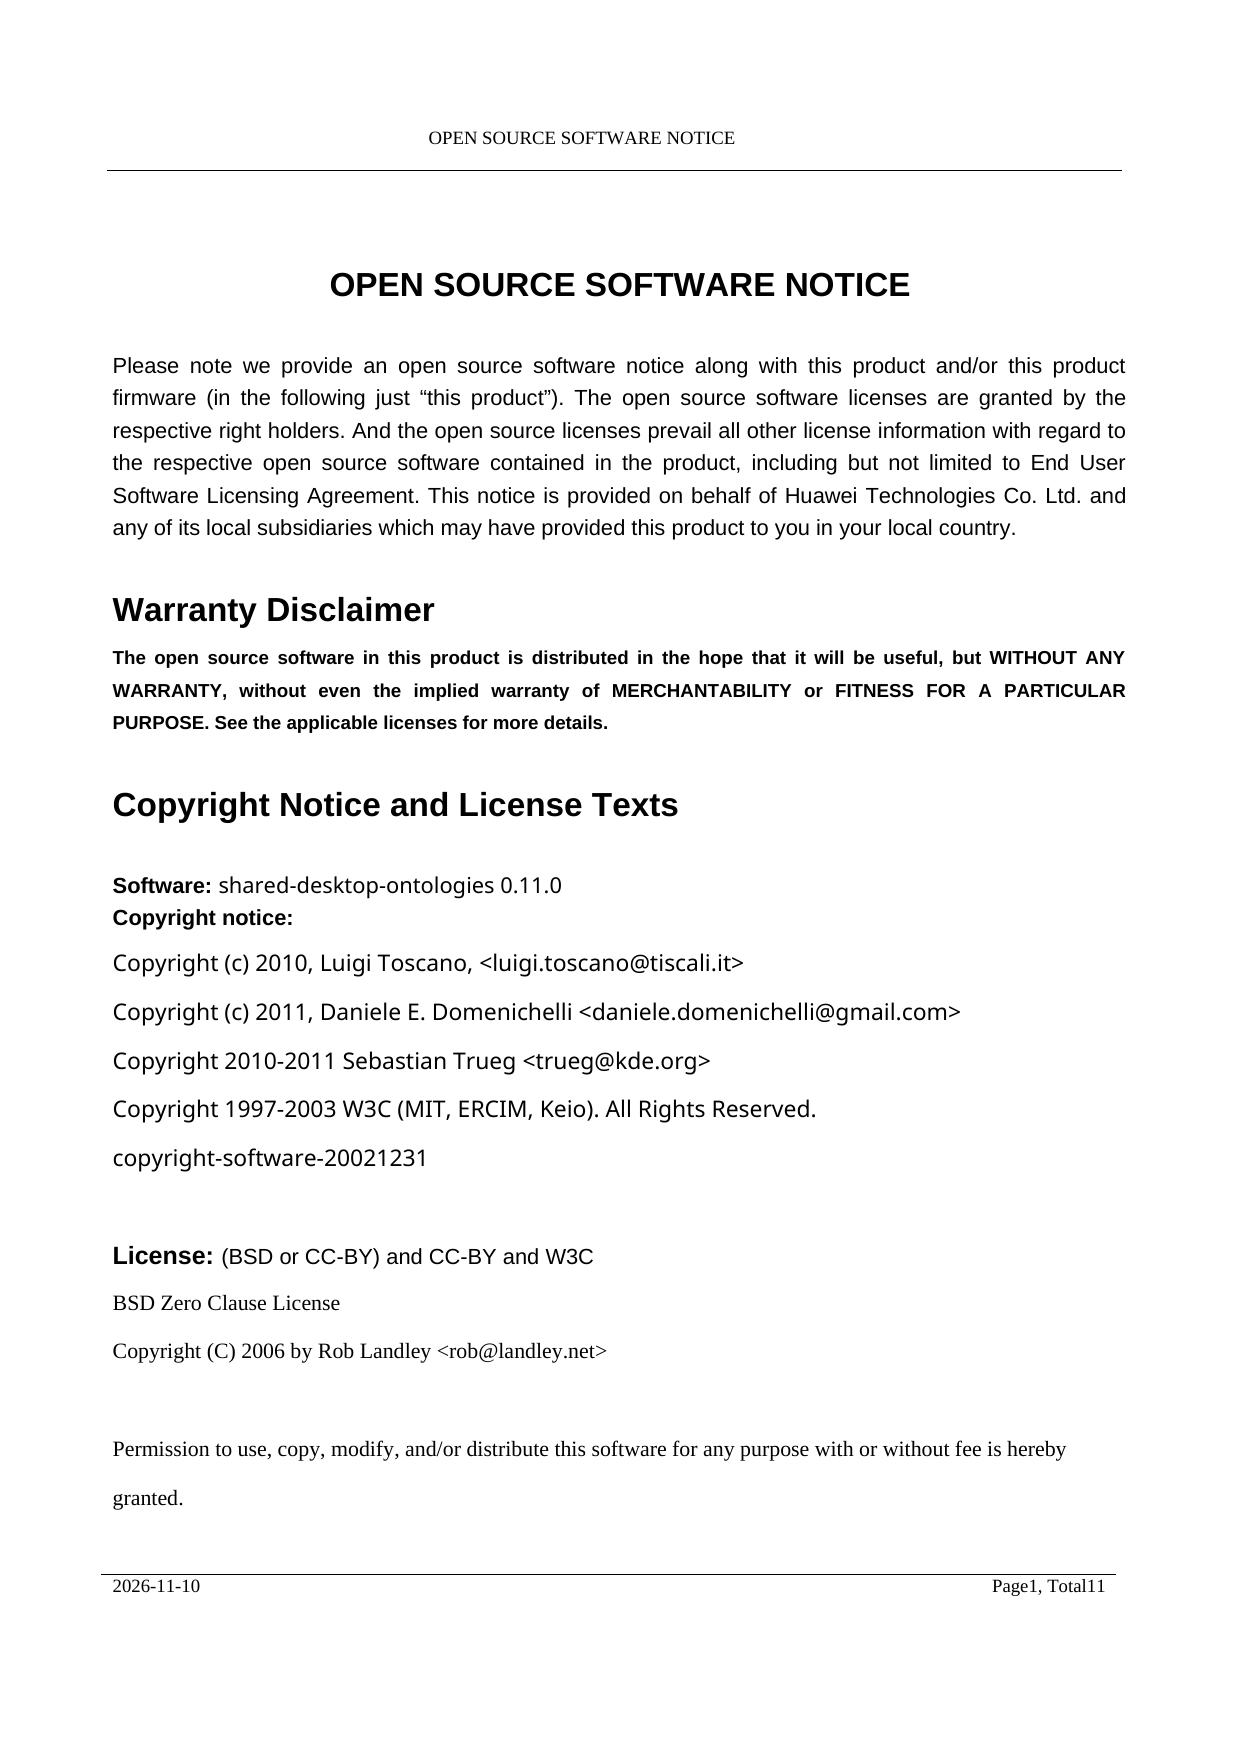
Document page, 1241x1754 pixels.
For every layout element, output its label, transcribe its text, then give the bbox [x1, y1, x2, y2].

text OPEN SOURCE SOFTWARE NOTICE [112, 251, 1128, 316]
text Software: shared-desktop-ontologies 0.11.0 [112, 869, 1128, 901]
text Please note we provide an open source software notice along with this product and/or this product firmware (in the following just “this product”). The open source software licenses are granted by the respective right holders. And the open source licenses prevail all other license information with regard to the respective open source software contained in the product, including but not limited to End User Software Licensing Agreement. This notice is provided on behalf of Huawei Technologies Co. Ltd. and any of its local subsidiaries which may have provided this product to you in your local country. [112, 349, 1128, 544]
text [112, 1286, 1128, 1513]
text Copyright (c) 2010, Luigi Toscano, <luigi.toscano@tiscali.it> Copyright (c) 2011, Daniele E. Domenichelli <daniele.domenichelli@gmail.com> Copyright 2010-2011 Sebastian Trueg <trueg@kde.org> Copyright 1997-2003 W3C (MIT, ERCIM, Keio). All Rights Reserved. copyright-software-20021231 [112, 947, 1128, 1223]
text The open source software in this product is distributed in the hope that it will be useful, but WITHOUT ANY WARRANTY, without even the implied warranty of MERCHANTABILITY or FITNESS FOR A PARTICULAR PURPOSE. See the applicable licenses for more details. [112, 641, 1128, 739]
text Copyright Notice and License Texts [112, 771, 1128, 836]
text Copyright notice: [112, 901, 1128, 934]
text Warranty Disclaimer [112, 576, 1128, 641]
text License: (BSD or CC-BY) and CC-BY and W3C [112, 1239, 1128, 1272]
